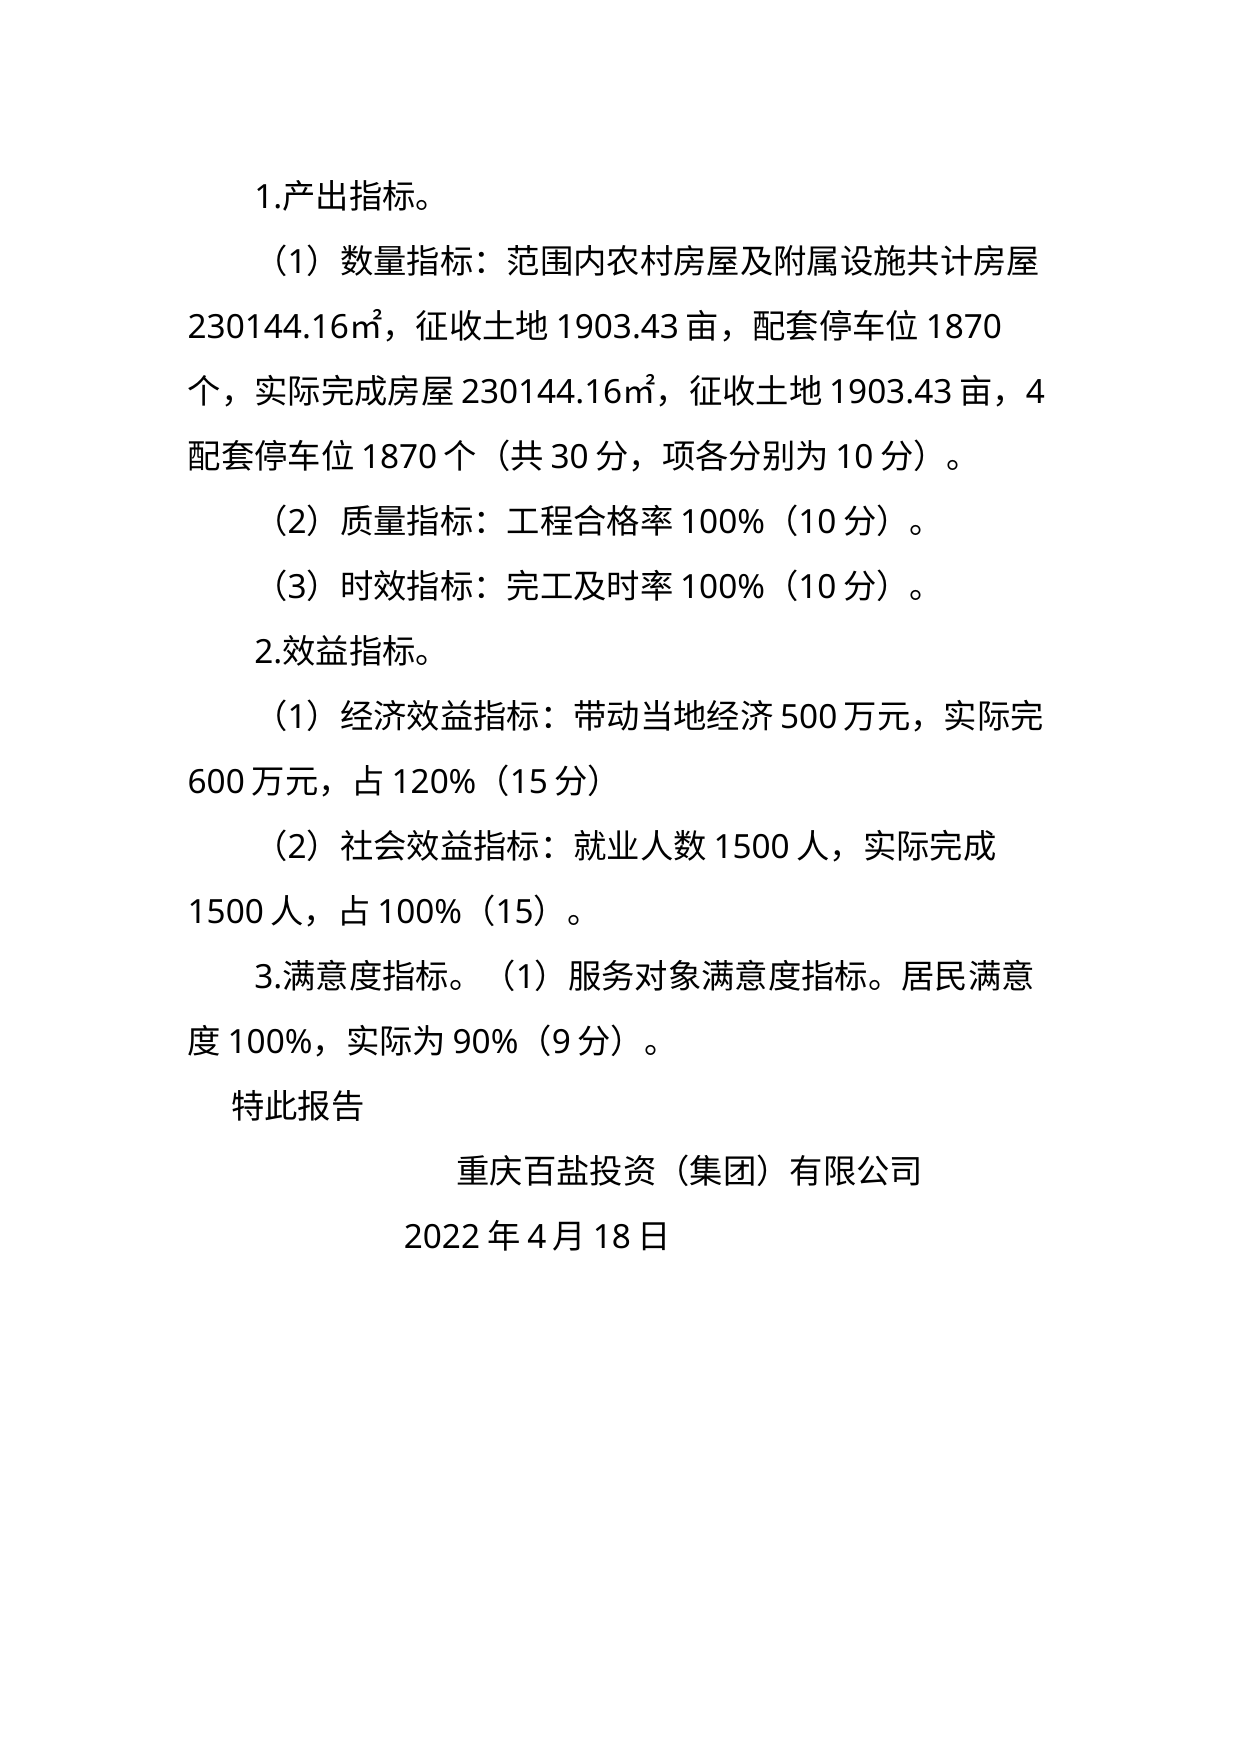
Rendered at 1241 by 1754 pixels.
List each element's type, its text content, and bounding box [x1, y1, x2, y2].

list （2）质量指标：工程合格率100%（10分）。 [187, 487, 1053, 552]
list （3）时效指标：完工及时率100%（10分）。 [187, 552, 1053, 617]
text 重庆百盐投资（集团）有限公司 [187, 1137, 1053, 1202]
text 特此报告 [187, 1072, 1053, 1137]
text 3.满意度指标。（1）服务对象满意度指标。居民满意度100%，实际为90%（9分）。 [187, 942, 1053, 1072]
text （2）社会效益指标：就业人数1500人，实际完成1500人，占100%（15）。 [187, 812, 1053, 942]
text 2.效益指标。 [187, 617, 1053, 682]
list （1）数量指标：范围内农村房屋及附属设施共计房屋230144.16㎡，征收土地1903.43亩，配套停车位1870个，实际完成房屋230144.16㎡，征收土地1903.43亩，4配套停车位1870个（共30分，项各分别为10分）。 [187, 227, 1053, 487]
text （1）经济效益指标：带动当地经济500万元，实际完600万元，占120%（15分） [187, 682, 1053, 812]
text 2022年4月18日 [187, 1202, 1053, 1267]
text 1.产出指标。 [187, 162, 1053, 227]
